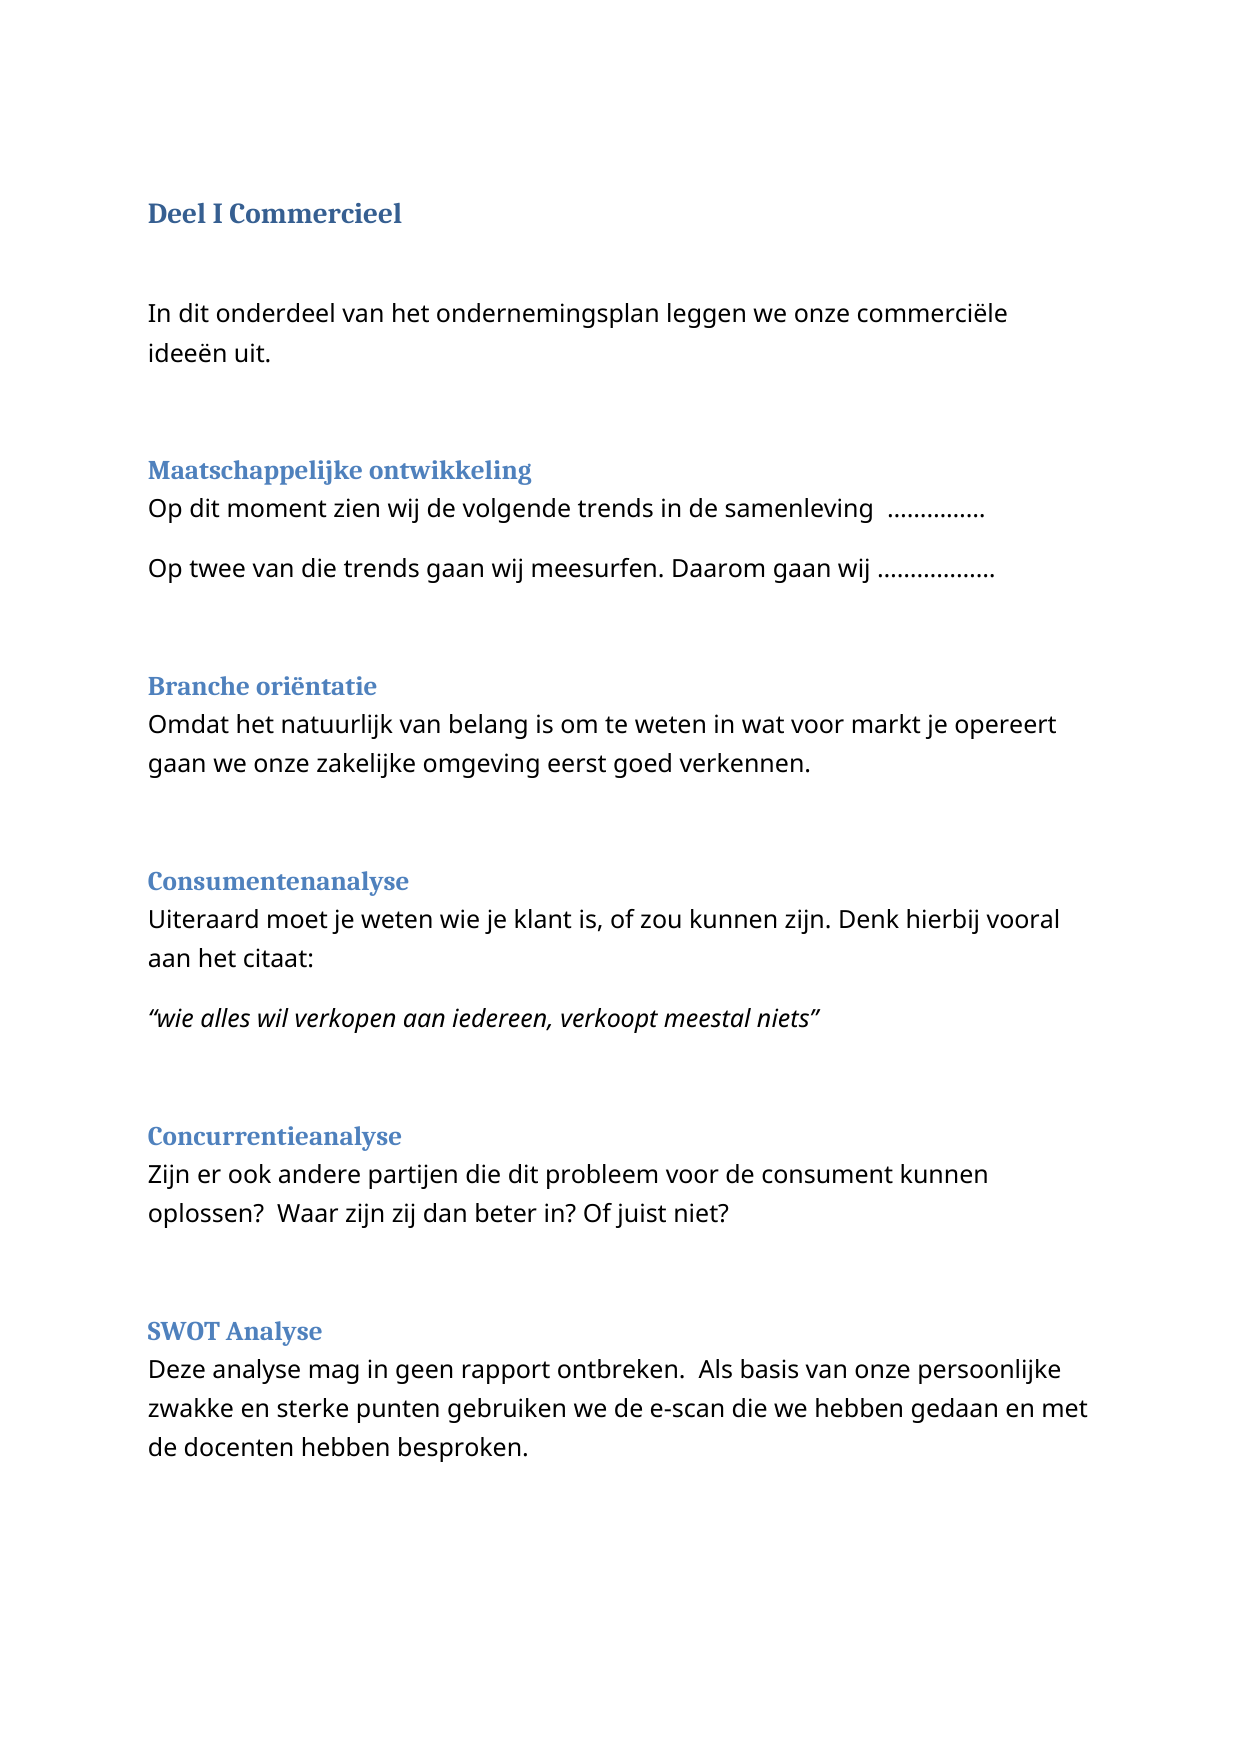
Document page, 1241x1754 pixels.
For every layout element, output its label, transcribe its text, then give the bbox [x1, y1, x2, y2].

text Op dit moment zien wij de volgende trends in de samenleving …………… [148, 491, 1093, 525]
subtitle Concurrentieanalyse [148, 1121, 1093, 1152]
subtitle Consumentenanalyse [148, 866, 1093, 897]
text “wie alles wil verkopen aan iedereen, verkoopt meestal niets” [148, 1001, 1093, 1035]
subtitle Branche oriëntatie [148, 671, 1093, 702]
text Uiteraard moet je weten wie je klant is, of zou kunnen zijn. Denk hierbij vooral aan het citaat: [148, 902, 1093, 975]
subtitle Deel I Commercieel [148, 198, 1093, 231]
subtitle SWOT Analyse [148, 1316, 1093, 1347]
text Deze analyse mag in geen rapport ontbreken. Als basis van onze persoonlijke zwakke en sterke punten gebruiken we de e-scan die we hebben gedaan en met de docenten hebben besproken. [148, 1351, 1093, 1464]
text Op twee van die trends gaan wij meesurfen. Daarom gaan wij ……………… [148, 551, 1093, 585]
text Zijn er ook andere partijen die dit probleem voor de consument kunnen oplossen? Waar zijn zij dan beter in? Of juist niet? [148, 1157, 1093, 1230]
text In dit onderdeel van het ondernemingsplan leggen we onze commerciële ideeën uit. [148, 296, 1093, 369]
subtitle Maatschappelijke ontwikkeling [148, 455, 1093, 486]
text Omdat het natuurlijk van belang is om te weten in wat voor markt je opereert gaan we onze zakelijke omgeving eerst goed verkennen. [148, 707, 1093, 780]
